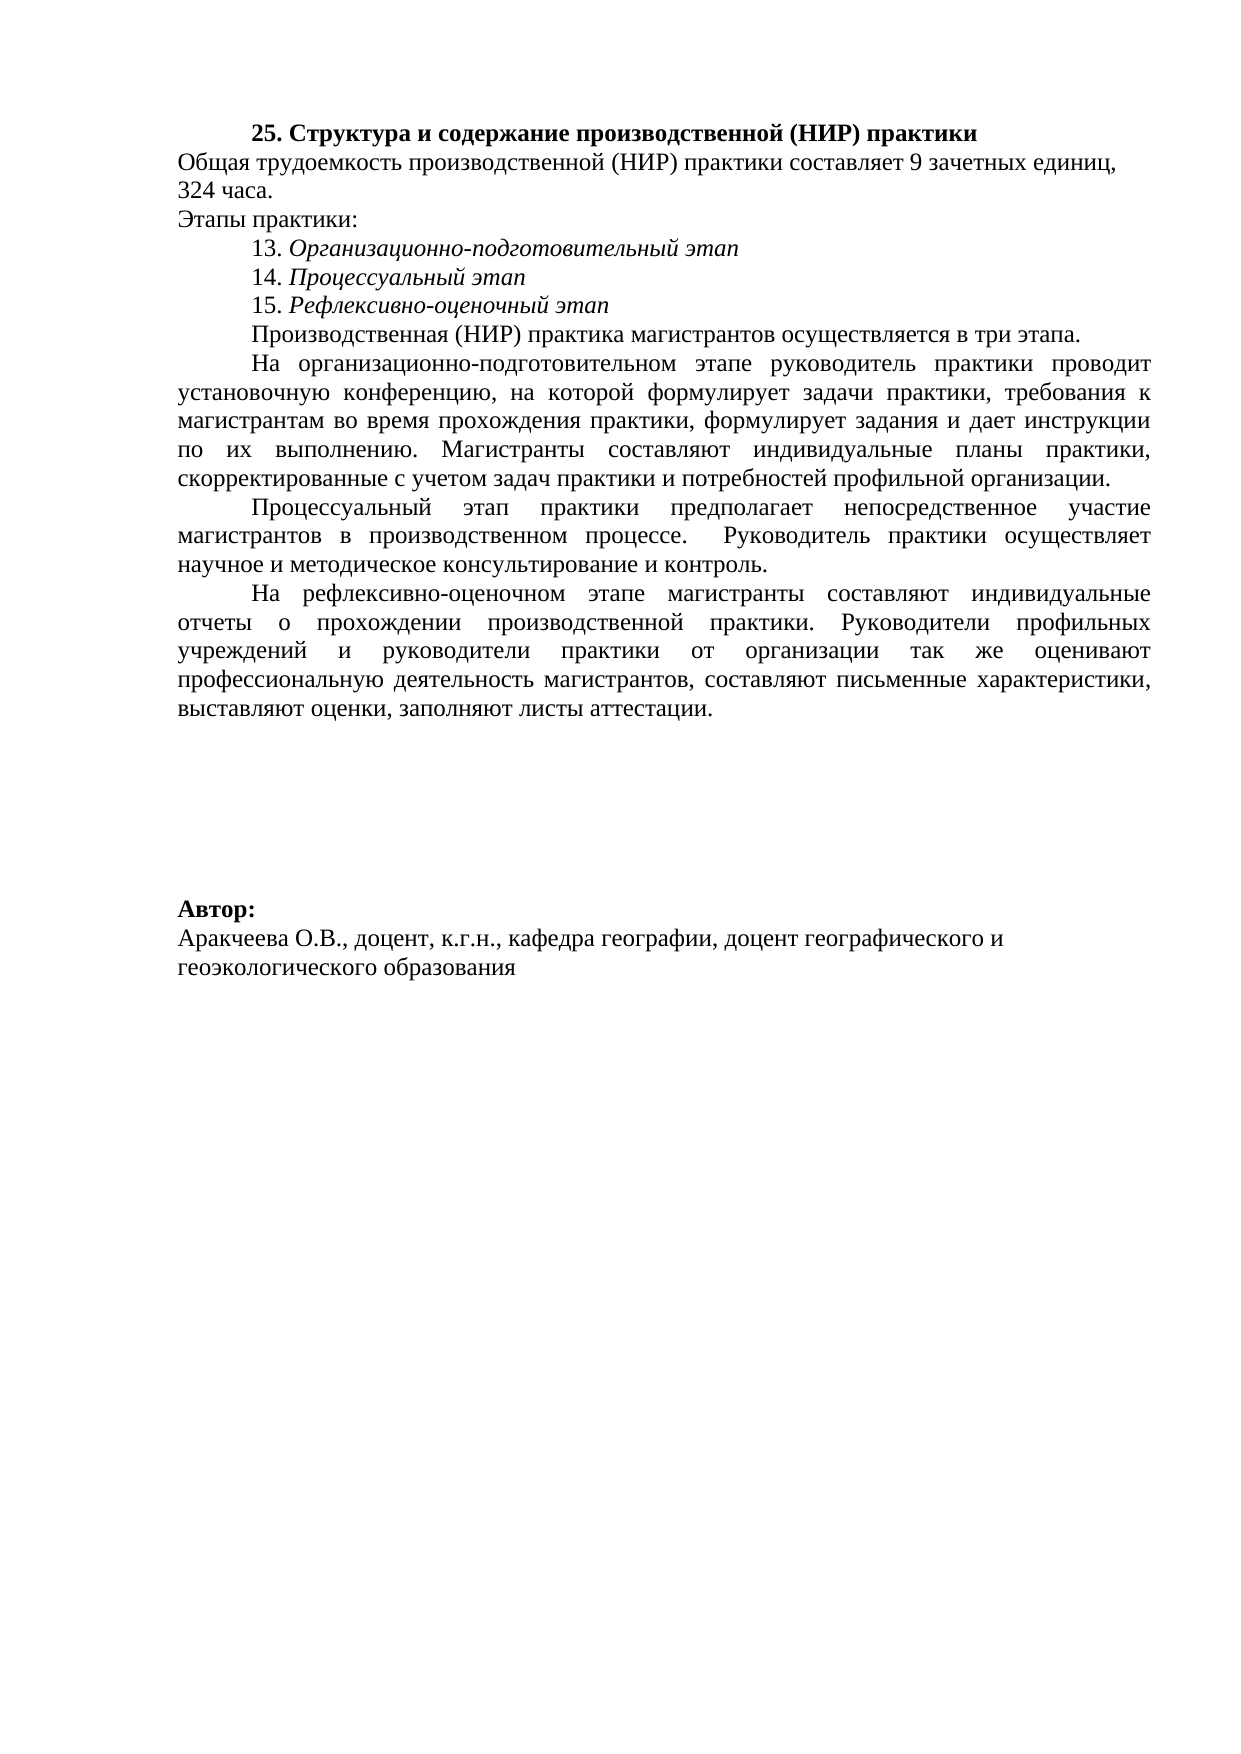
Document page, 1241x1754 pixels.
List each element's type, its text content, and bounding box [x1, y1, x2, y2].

text Автор: [177, 894, 1152, 923]
text На организационно-подготовительном этапе руководитель практики проводит установочную конференцию, на которой формулирует задачи практики, требования к магистрантам во время прохождения практики, формулирует задания и дает инструкции по их выполнению. Магистранты составляют индивидуальные планы практики, скорректированные с учетом задач практики и потребностей профильной организации. [177, 348, 1152, 492]
text На рефлексивно-оценочном этапе магистранты составляют индивидуальные отчеты о прохождении производственной практики. Руководители профильных учреждений и руководители практики от организации так же оценивают профессиональную деятельность магистрантов, составляют письменные характеристики, выставляют оценки, заполняют листы аттестации. [177, 578, 1152, 722]
list Рефлексивно-оценочный этап [251, 291, 1152, 319]
list Процессуальный этап [251, 262, 1152, 291]
text Процессуальный этап практики предполагает непосредственное участие магистрантов в производственном процессе. Руководитель практики осуществляет научное и методическое консультирование и контроль. [177, 492, 1152, 578]
list Структура и содержание производственной (НИР) практики [251, 118, 1152, 147]
text Производственная (НИР) практика магистрантов осуществляется в три этапа. [177, 319, 1152, 348]
text Аракчеева О.В., доцент, к.г.н., кафедра географии, доцент географического и геоэкологического образования [177, 923, 1152, 981]
list Организационно-подготовительный этап [251, 233, 1152, 262]
text Общая трудоемкость производственной (НИР) практики составляет 9 зачетных единиц, 324 часа. [177, 147, 1152, 204]
text Этапы практики: [177, 204, 1152, 233]
